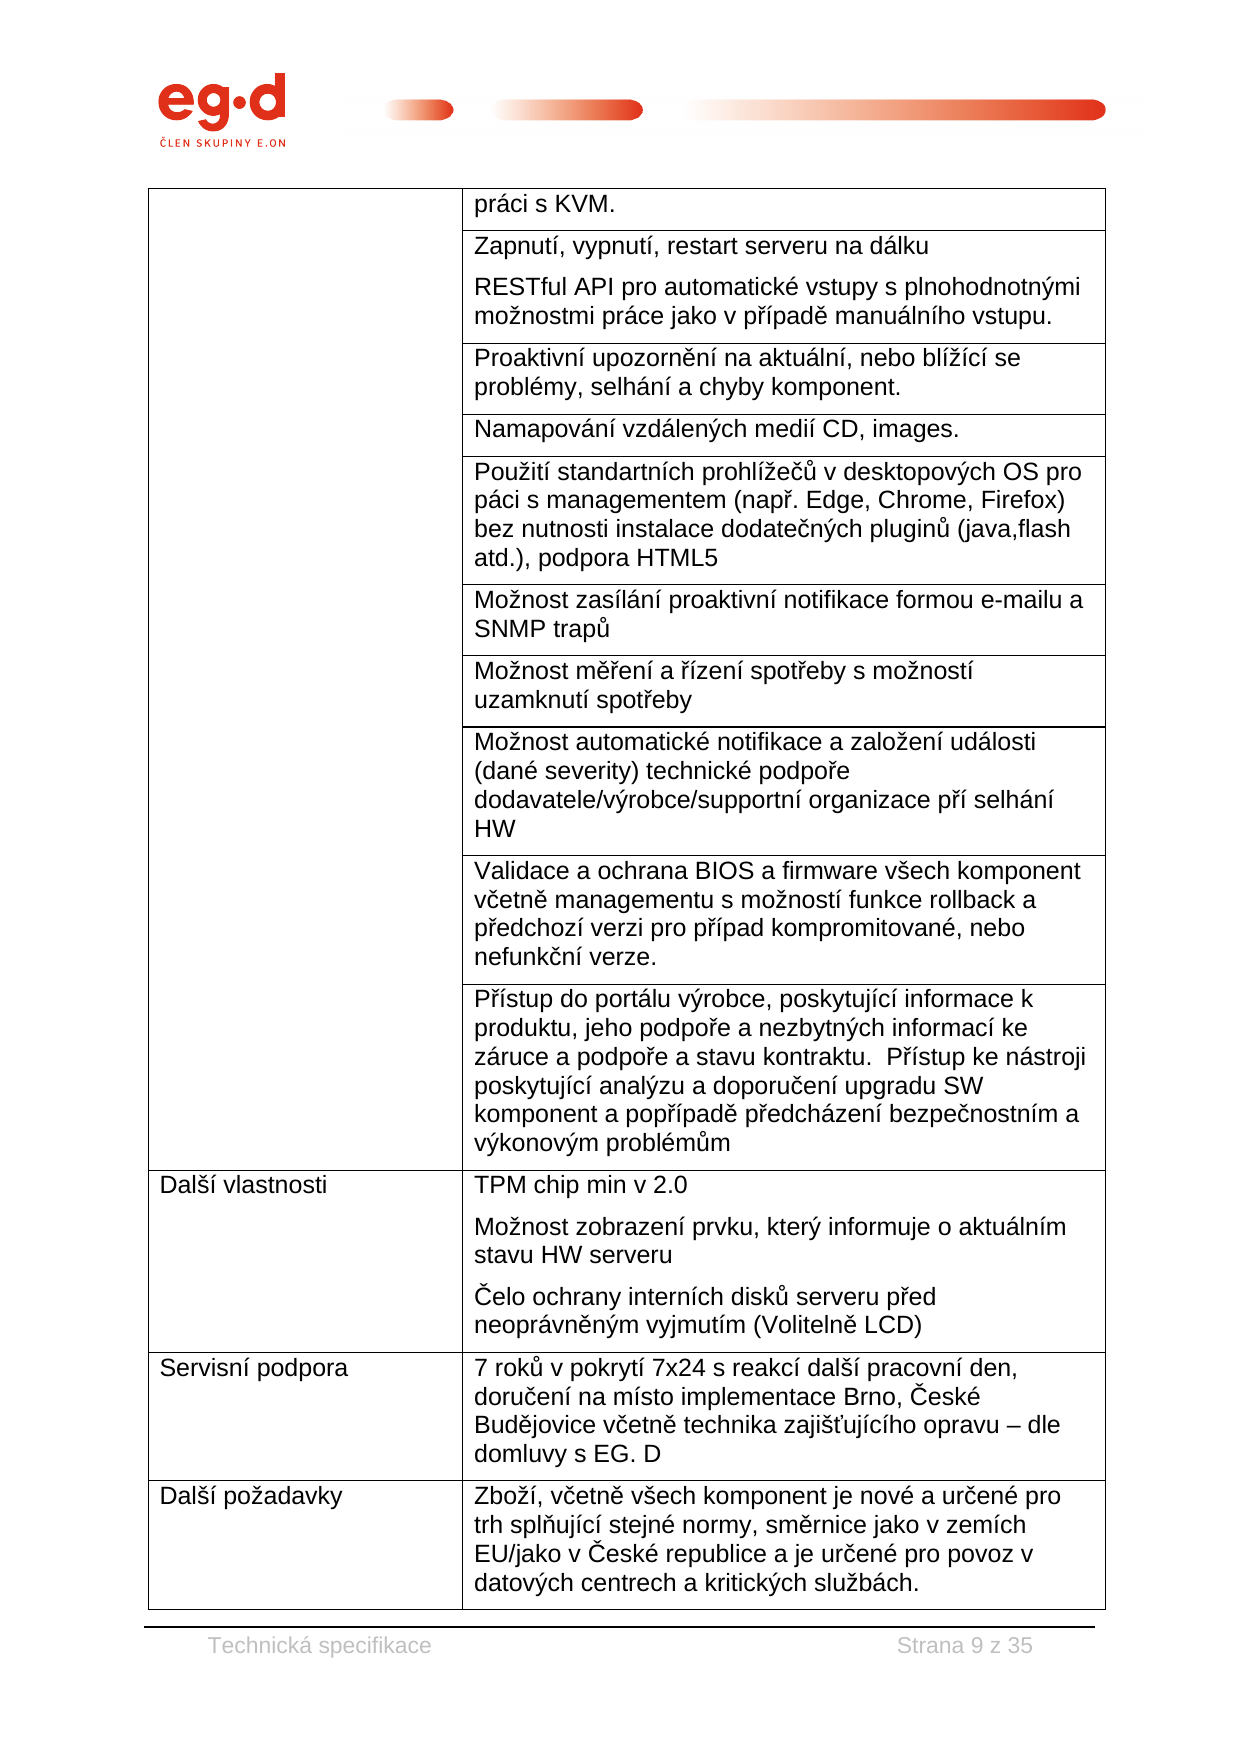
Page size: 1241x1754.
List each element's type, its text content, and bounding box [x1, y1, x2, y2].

table_cell Validace a ochrana BIOS a firmware všech komponent včetně managementu s možností funkce rollback a předchozí verzi pro případ kompromitované, nebo nefunkční verze. [463, 856, 1105, 983]
table_cell Proaktivní upozornění na aktuální, nebo blížící se problémy, selhání a chyby komponent. [463, 344, 1105, 413]
table_cell Použití standartních prohlížečů v desktopových OS pro páci s managementem (např. Edge, Chrome, Firefox) bez nutnosti instalace dodatečných pluginů (java,flash atd.), podpora HTML5 [463, 457, 1105, 584]
picture [341, 76, 1148, 145]
table_cell Možnost měření a řízení spotřeby s možností uzamknutí spotřeby [463, 656, 1105, 726]
table_cell TPM chip min v 2.0 Možnost zobrazení prvku, který informuje o aktuálním stavu HW serveru Čelo ochrany interních disků serveru před neoprávněným vyjmutím (Volitelně LCD) [463, 1171, 1105, 1352]
table_cell Možnost zasílání proaktivní notifikace formou e-mailu a SNMP trapů [463, 585, 1105, 655]
table_cell 7 roků v pokrytí 7x24 s reakcí další pracovní den, doručení na místo implementace Brno, České Budějovice včetně technika zajišťujícího opravu – dle domluvy s EG. D [463, 1353, 1105, 1480]
table_cell Další požadavky [149, 1481, 462, 1609]
table_cell Přístup do portálu výrobce, poskytující informace k produktu, jeho podpoře a nezbytných informací ke záruce a podpoře a stavu kontraktu. Přístup ke nástroji poskytující analýzu a doporučení upgradu SW komponent a popřípadě předcházení bezpečnostním a výkonovým problémům [463, 985, 1105, 1169]
picture [158, 73, 285, 147]
table_cell Možnost automatické notifikace a založení události (dané severity) technické podpoře dodavatele/výrobce/supportní organizace pří selhání HW [463, 728, 1105, 855]
table_cell Virtuální zabezpečená KVM, podpora práce více uživatelů současně. Podpora virtuální klávesnice při práci s KVM. [463, 189, 1105, 230]
table_cell Další vlastnosti [149, 1171, 462, 1352]
table_cell Zapnutí, vypnutí, restart serveru na dálku RESTful API pro automatické vstupy s plnohodnotnými možnostmi práce jako v případě manuálního vstupu. [463, 231, 1105, 342]
table_cell Servisní podpora [149, 1353, 462, 1480]
table_cell Namapování vzdálených medií CD, images. [463, 415, 1105, 456]
